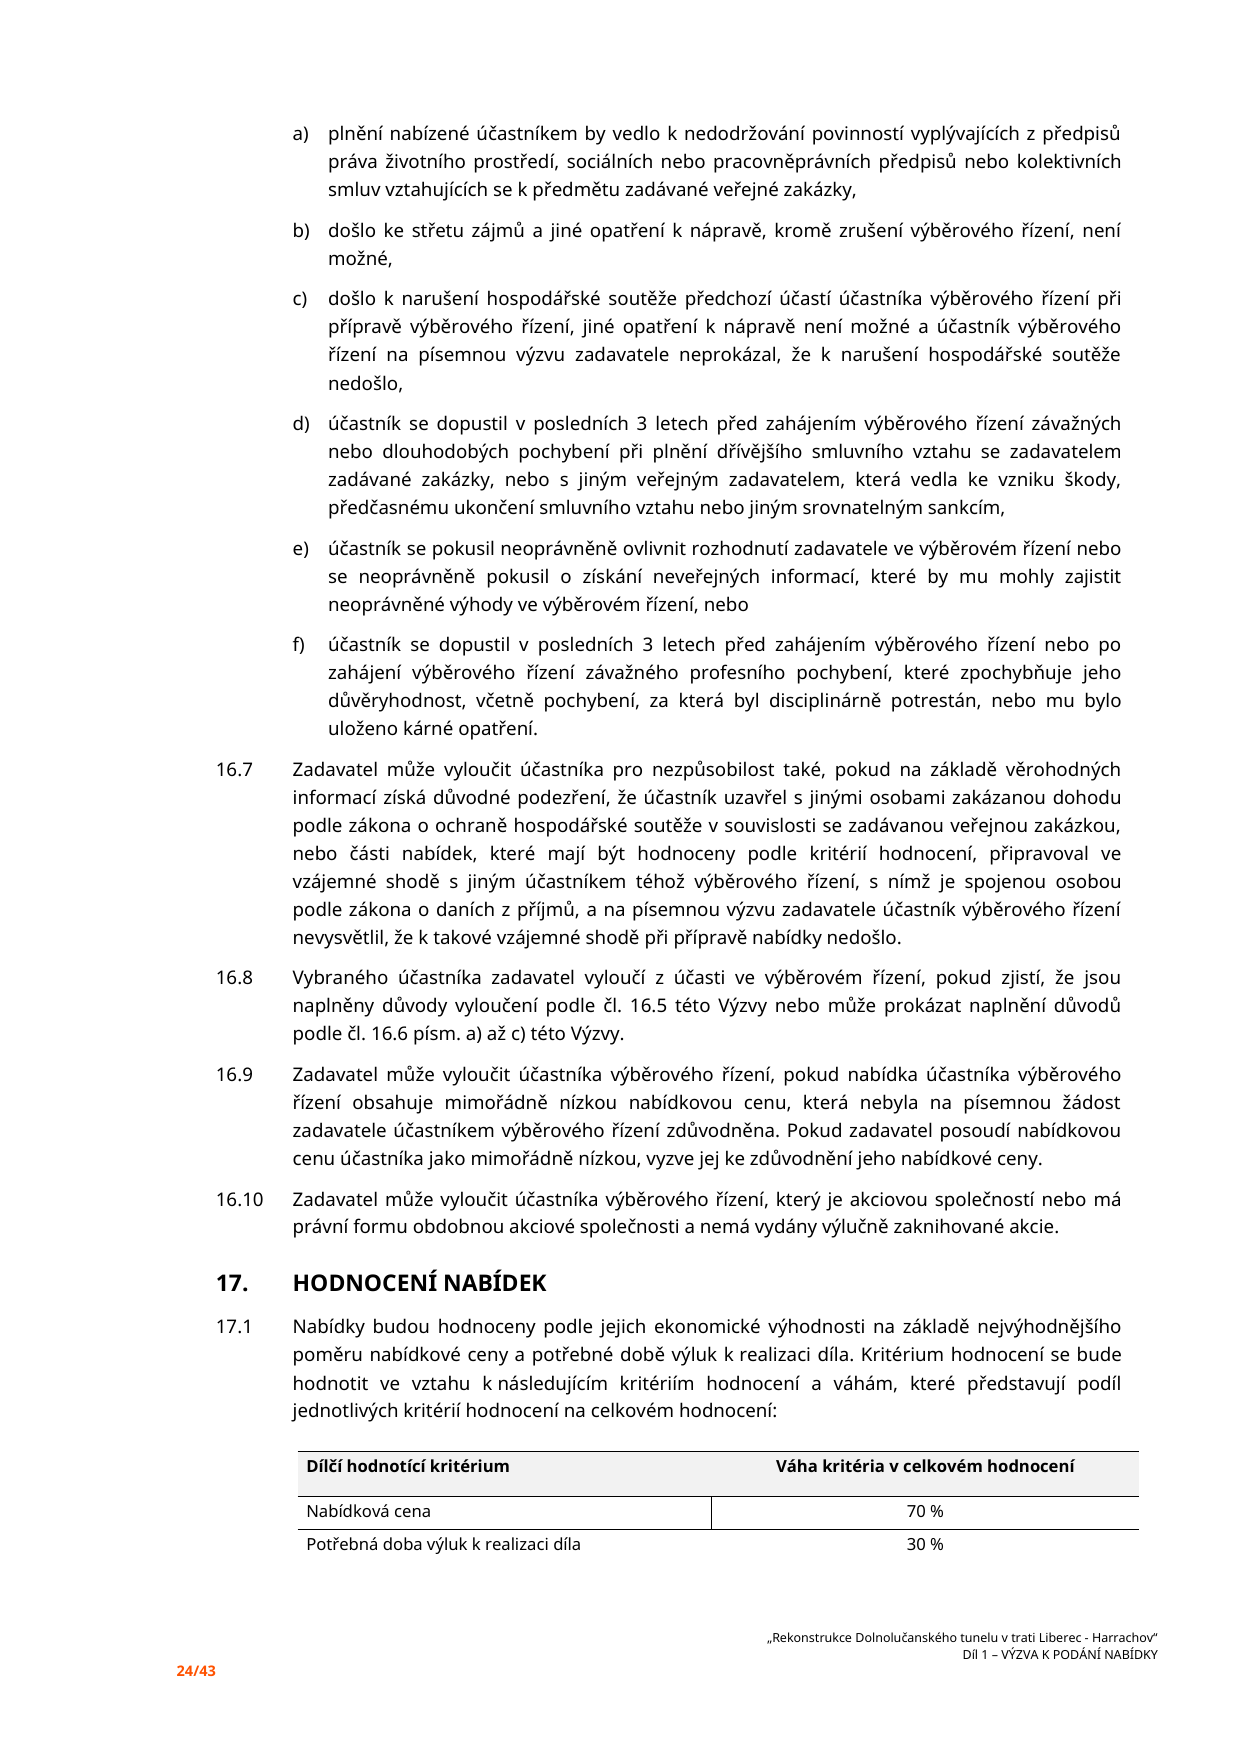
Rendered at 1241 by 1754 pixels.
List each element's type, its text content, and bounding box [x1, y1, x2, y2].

table_cell Potřebná doba výluk k realizaci díla [298, 1530, 711, 1561]
table_cell 30 % [711, 1530, 1139, 1561]
table_header Dílčí hodnotící kritérium [298, 1452, 711, 1496]
table_cell Nabídková cena [298, 1497, 711, 1529]
list došlo ke střetu zájmů a jiné opatření k nápravě, kromě zrušení výběrového řízení, není možné, [292, 217, 1122, 271]
text Vybraného účastníka zadavatel vyloučí z účasti ve výběrovém řízení, pokud zjistí, že jsou naplněny důvody vyloučení podle čl. 16.5 této Výzvy nebo může prokázat naplnění důvodů podle čl. 16.6 písm. a) až c) této Výzvy. [216, 965, 1122, 1046]
text Zadavatel může vyloučit účastníka pro nezpůsobilost také, pokud na základě věrohodných informací získá důvodné podezření, že účastník uzavřel s jinými osobami zakázanou dohodu podle zákona o ochraně hospodářské soutěže v souvislosti se zadávanou veřejnou zakázkou, nebo části nabídek, které mají být hodnoceny podle kritérií hodnocení, připravoval ve vzájemné shodě s jiným účastníkem téhož výběrového řízení, s nímž je spojenou osobou podle zákona o daních z příjmů, a na písemnou výzvu zadavatele účastník výběrového řízení nevysvětlil, že k takové vzájemné shodě při přípravě nabídky nedošlo. [216, 756, 1122, 950]
text Nabídky budou hodnoceny podle jejich ekonomické výhodnosti na základě nejvýhodnějšího poměru nabídkové ceny a potřebné době výluk k realizaci díla. Kritérium hodnocení se bude hodnotit ve vztahu k následujícím kritériím hodnocení a váhám, které představují podíl jednotlivých kritérií hodnocení na celkovém hodnocení: [216, 1314, 1122, 1423]
table_cell 70 % [712, 1497, 1139, 1529]
list došlo k narušení hospodářské soutěže předchozí účastí účastníka výběrového řízení při přípravě výběrového řízení, jiné opatření k nápravě není možné a účastník výběrového řízení na písemnou výzvu zadavatele neprokázal, že k narušení hospodářské soutěže nedošlo, [292, 286, 1122, 395]
text Zadavatel může vyloučit účastníka výběrového řízení, pokud nabídka účastníka výběrového řízení obsahuje mimořádně nízkou nabídkovou cenu, která nebyla na písemnou žádost zadavatele účastníkem výběrového řízení zdůvodněna. Pokud zadavatel posoudí nabídkovou cenu účastníka jako mimořádně nízkou, vyzve jej ke zdůvodnění jeho nabídkové ceny. [216, 1061, 1122, 1171]
text Zadavatel může vyloučit účastníka výběrového řízení, který je akciovou společností nebo má právní formu obdobnou akciové společnosti a nemá vydány výlučně zaknihované akcie. [216, 1186, 1122, 1239]
list účastník se pokusil neoprávněně ovlivnit rozhodnutí zadavatele ve výběrovém řízení nebo se neoprávněně pokusil o získání neveřejných informací, které by mu mohly zajistit neoprávněné výhody ve výběrovém řízení, nebo [292, 535, 1122, 616]
list účastník se dopustil v posledních 3 letech před zahájením výběrového řízení závažných nebo dlouhodobých pochybení při plnění dřívějšího smluvního vztahu se zadavatelem zadávané zakázky, nebo s jiným veřejným zadavatelem, která vedla ke vzniku škody, předčasnému ukončení smluvního vztahu nebo jiným srovnatelným sankcím, [292, 410, 1122, 520]
table_header Váha kritéria v celkovém hodnocení [711, 1452, 1139, 1496]
text HODNOCENÍ NABÍDEK [216, 1267, 1122, 1298]
list účastník se dopustil v posledních 3 letech před zahájením výběrového řízení nebo po zahájení výběrového řízení závažného profesního pochybení, které zpochybňuje jeho důvěryhodnost, včetně pochybení, za která byl disciplinárně potrestán, nebo mu bylo uloženo kárné opatření. [292, 631, 1122, 741]
list plnění nabízené účastníkem by vedlo k nedodržování povinností vyplývajících z předpisů práva životního prostředí, sociálních nebo pracovněprávních předpisů nebo kolektivních smluv vztahujících se k předmětu zadávané veřejné zakázky, [292, 121, 1122, 202]
